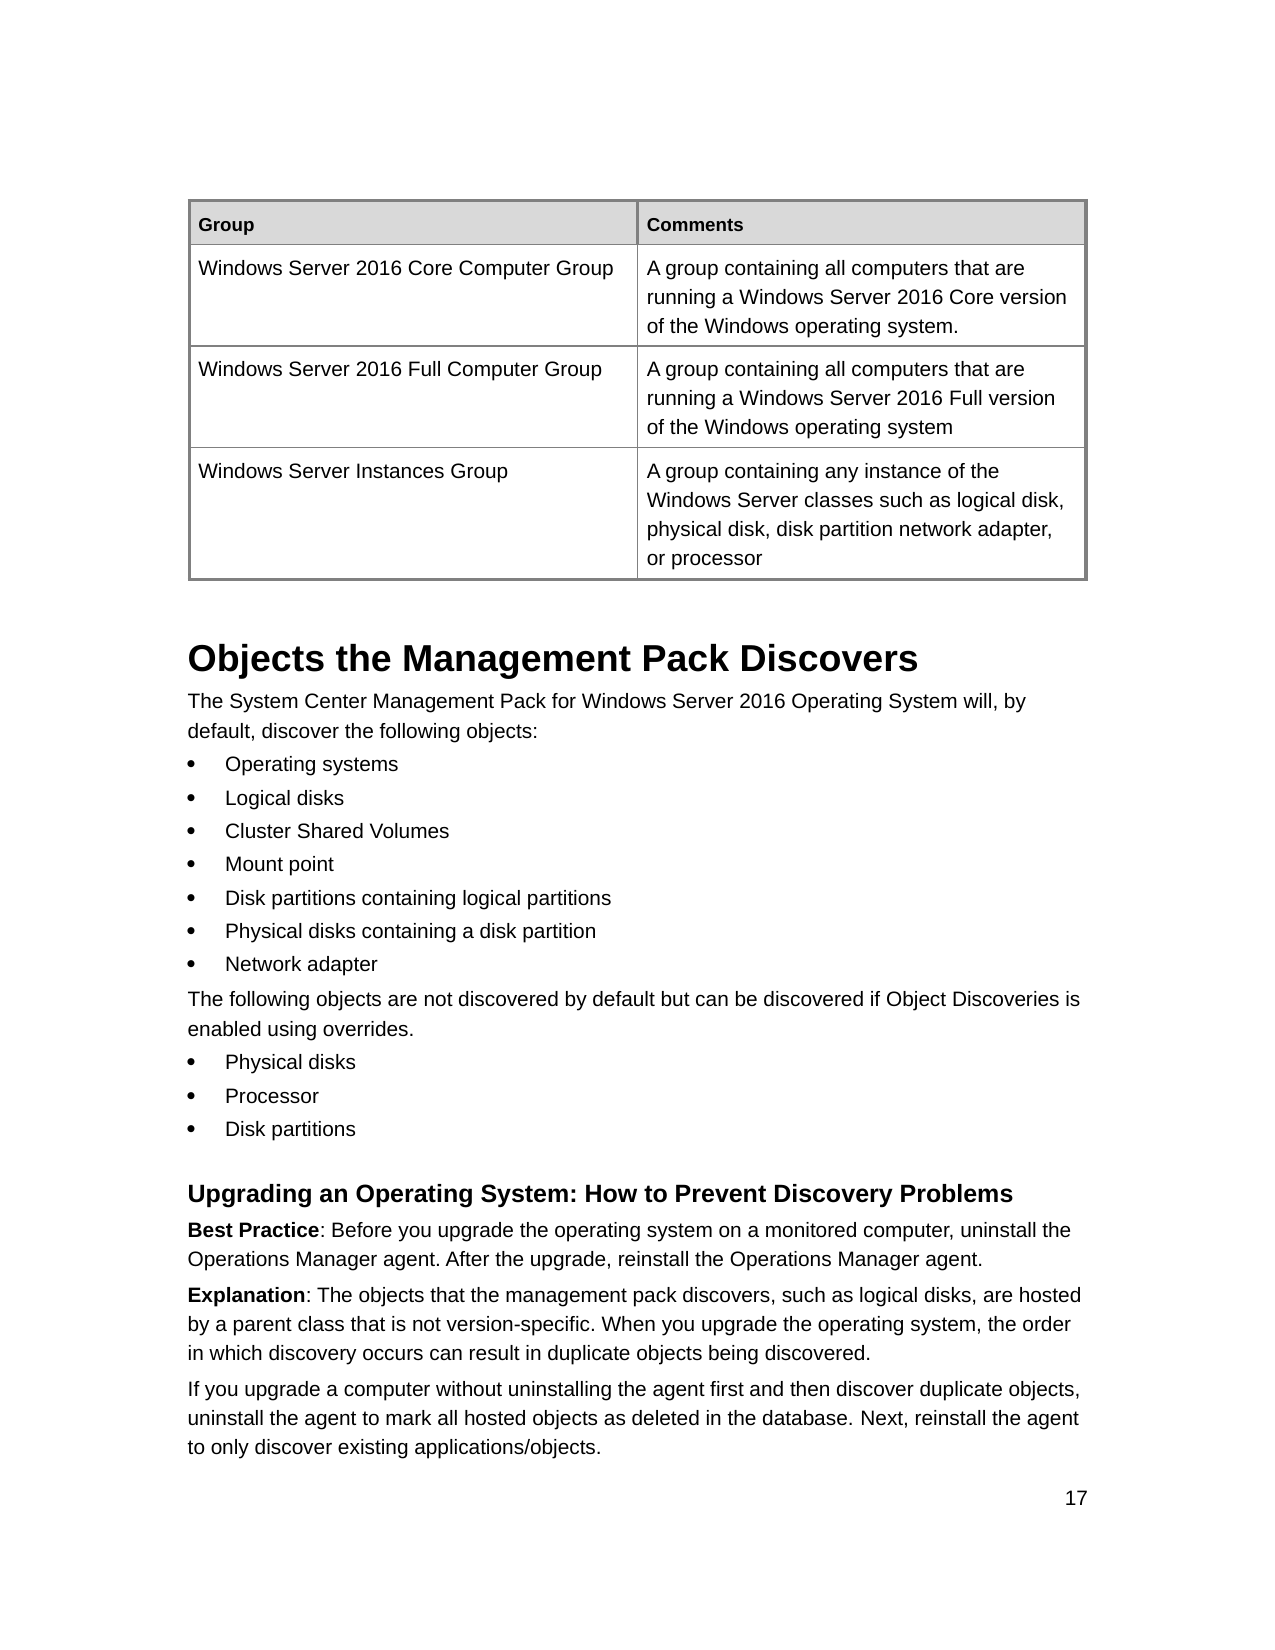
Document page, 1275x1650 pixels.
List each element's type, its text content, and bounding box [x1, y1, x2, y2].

table_cell A group containing all computers that are running a Windows Server 2016 Core version of the Windows operating system. [638, 245, 1084, 345]
table_cell Windows Server 2016 Core Computer Group [191, 245, 637, 345]
table_cell A group containing all computers that are running a Windows Server 2016 Full version of the Windows operating system [638, 347, 1084, 447]
list  Operating systems [187, 750, 1087, 777]
text If you upgrade a computer without uninstalling the agent first and then discover duplicate objects, uninstall the agent to mark all hosted objects as deleted in the database. Next, reinstall the agent to only discover existing applications/objects. [187, 1373, 1087, 1460]
text Explanation: The objects that the management pack discovers, such as logical disks, are hosted by a parent class that is not version-specific. When you upgrade the operating system, the order in which discovery occurs can result in duplicate objects being discovered. [187, 1279, 1087, 1366]
text The System Center Management Pack for Windows Server 2016 Operating System will, by default, discover the following objects: [187, 686, 1087, 744]
list  Mount point [187, 850, 1087, 877]
table_cell Windows Server 2016 Full Computer Group [191, 347, 637, 447]
text Upgrading an Operating System: How to Prevent Discovery Problems [187, 1179, 1087, 1208]
text The following objects are not discovered by default but can be discovered if Object Discoveries is enabled using overrides. [187, 983, 1087, 1042]
list  Cluster Shared Volumes [187, 817, 1087, 844]
list  Disk partitions [187, 1115, 1087, 1142]
table_header Comments [639, 202, 1084, 244]
text Best Practice: Before you upgrade the operating system on a monitored computer, uninstall the Operations Manager agent. After the upgrade, reinstall the Operations Manager agent. [187, 1214, 1087, 1273]
table_header Group [191, 202, 636, 244]
list  Physical disks [187, 1048, 1087, 1075]
list  Logical disks [187, 783, 1087, 811]
subtitle Objects the Management Pack Discovers [187, 636, 1087, 679]
list  Network adapter [187, 950, 1087, 977]
list  Processor [187, 1081, 1087, 1108]
table_cell A group containing any instance of the Windows Server classes such as logical disk, physical disk, disk partition network adapter, or processor [638, 448, 1084, 578]
list  Disk partitions containing logical partitions [187, 883, 1087, 911]
table_cell Windows Server Instances Group [191, 448, 637, 578]
list  Physical disks containing a disk partition [187, 917, 1087, 944]
